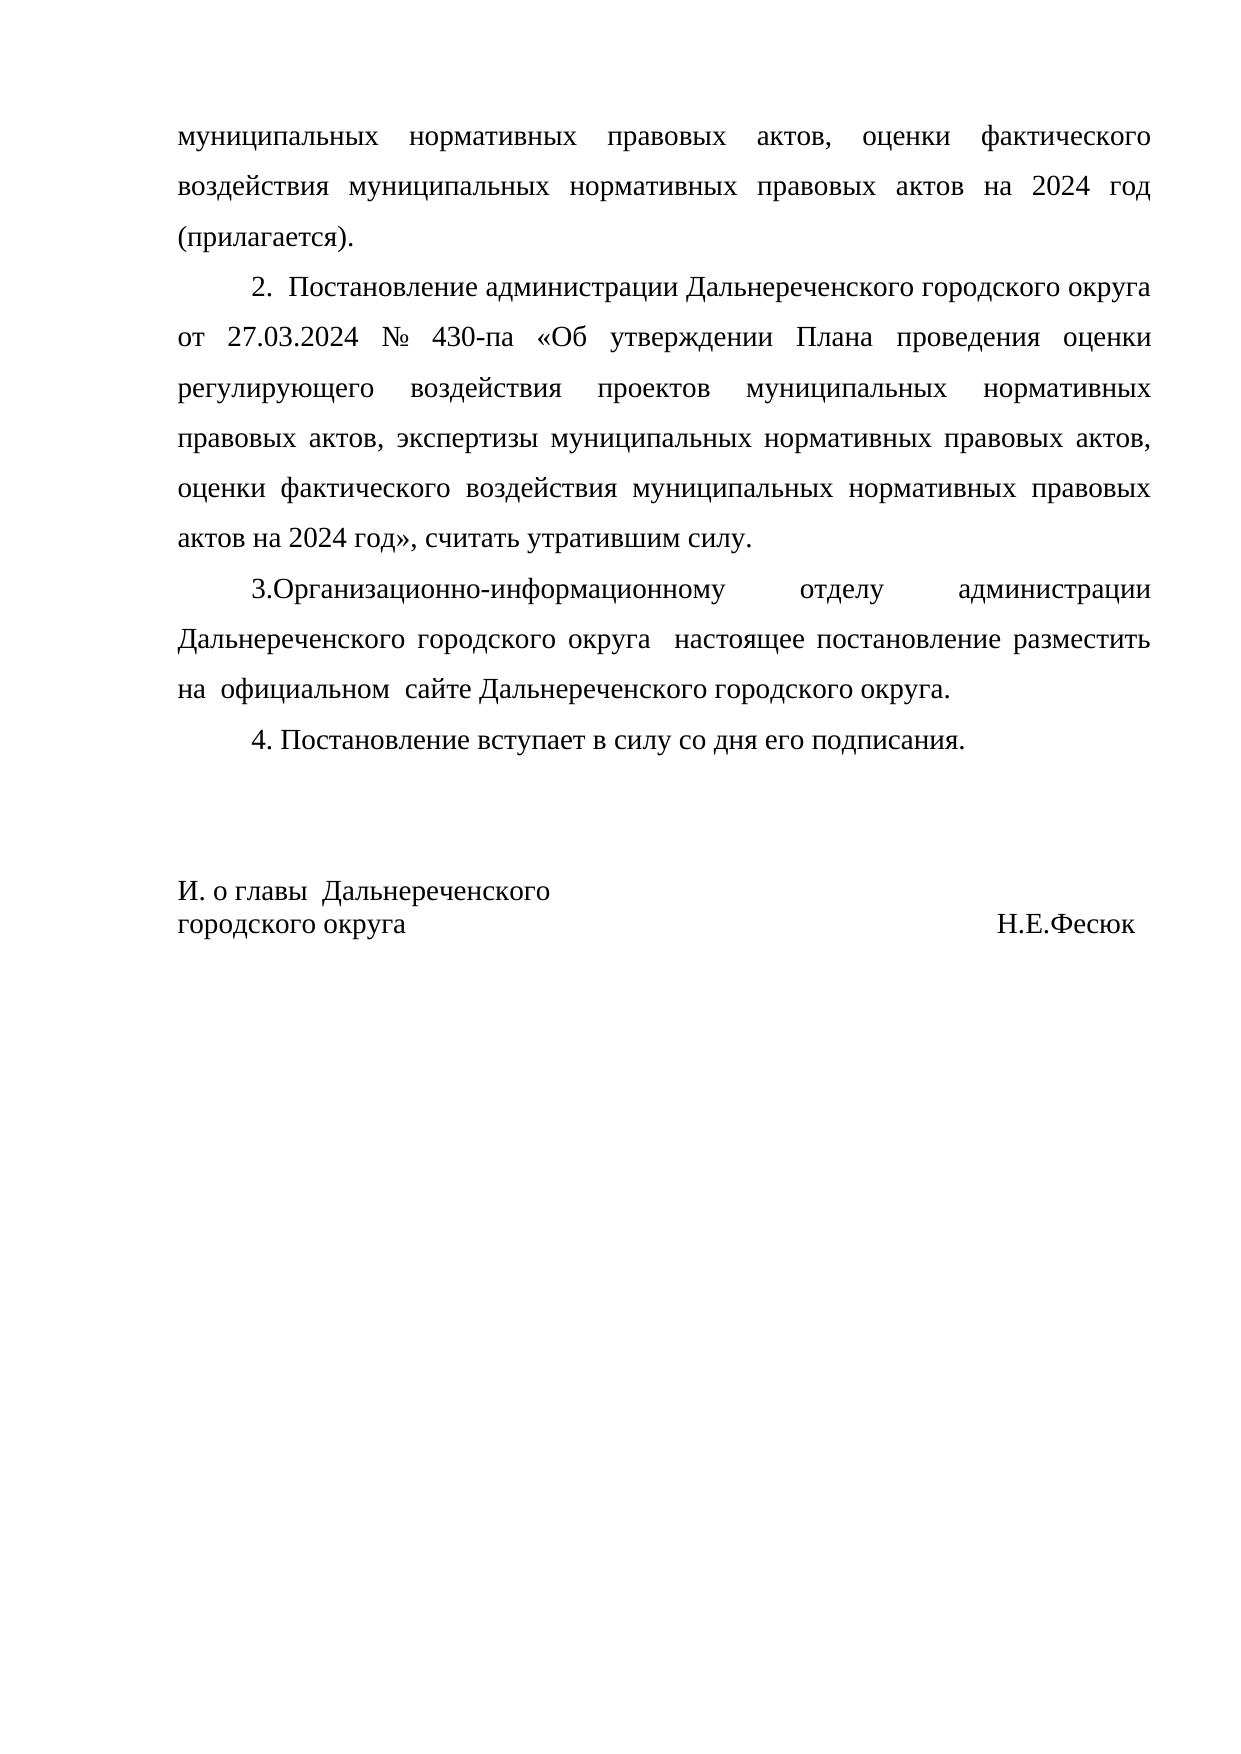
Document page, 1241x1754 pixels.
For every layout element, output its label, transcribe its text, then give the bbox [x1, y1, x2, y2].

text городского округа Н.Е.Фесюк [177, 906, 1152, 940]
text И. о главы Дальнереченского [177, 873, 1152, 906]
text 4. Постановление вступает в силу со дня его подписания. [177, 722, 1152, 755]
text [177, 118, 1152, 252]
text 2. Постановление администрации Дальнереченского городского округа от 27.03.2024 № 430-па «Об утверждении Плана проведения оценки регулирующего воздействия проектов муниципальных нормативных правовых актов, экспертизы муниципальных нормативных правовых актов, оценки фактического воздействия муниципальных нормативных правовых актов на 2024 год», считать утратившим силу. [177, 269, 1152, 554]
text 3.Организационно-информационному отделу администрации Дальнереченского городского округа настоящее постановление разместить на официальном сайте Дальнереченского городского округа. [177, 571, 1152, 705]
